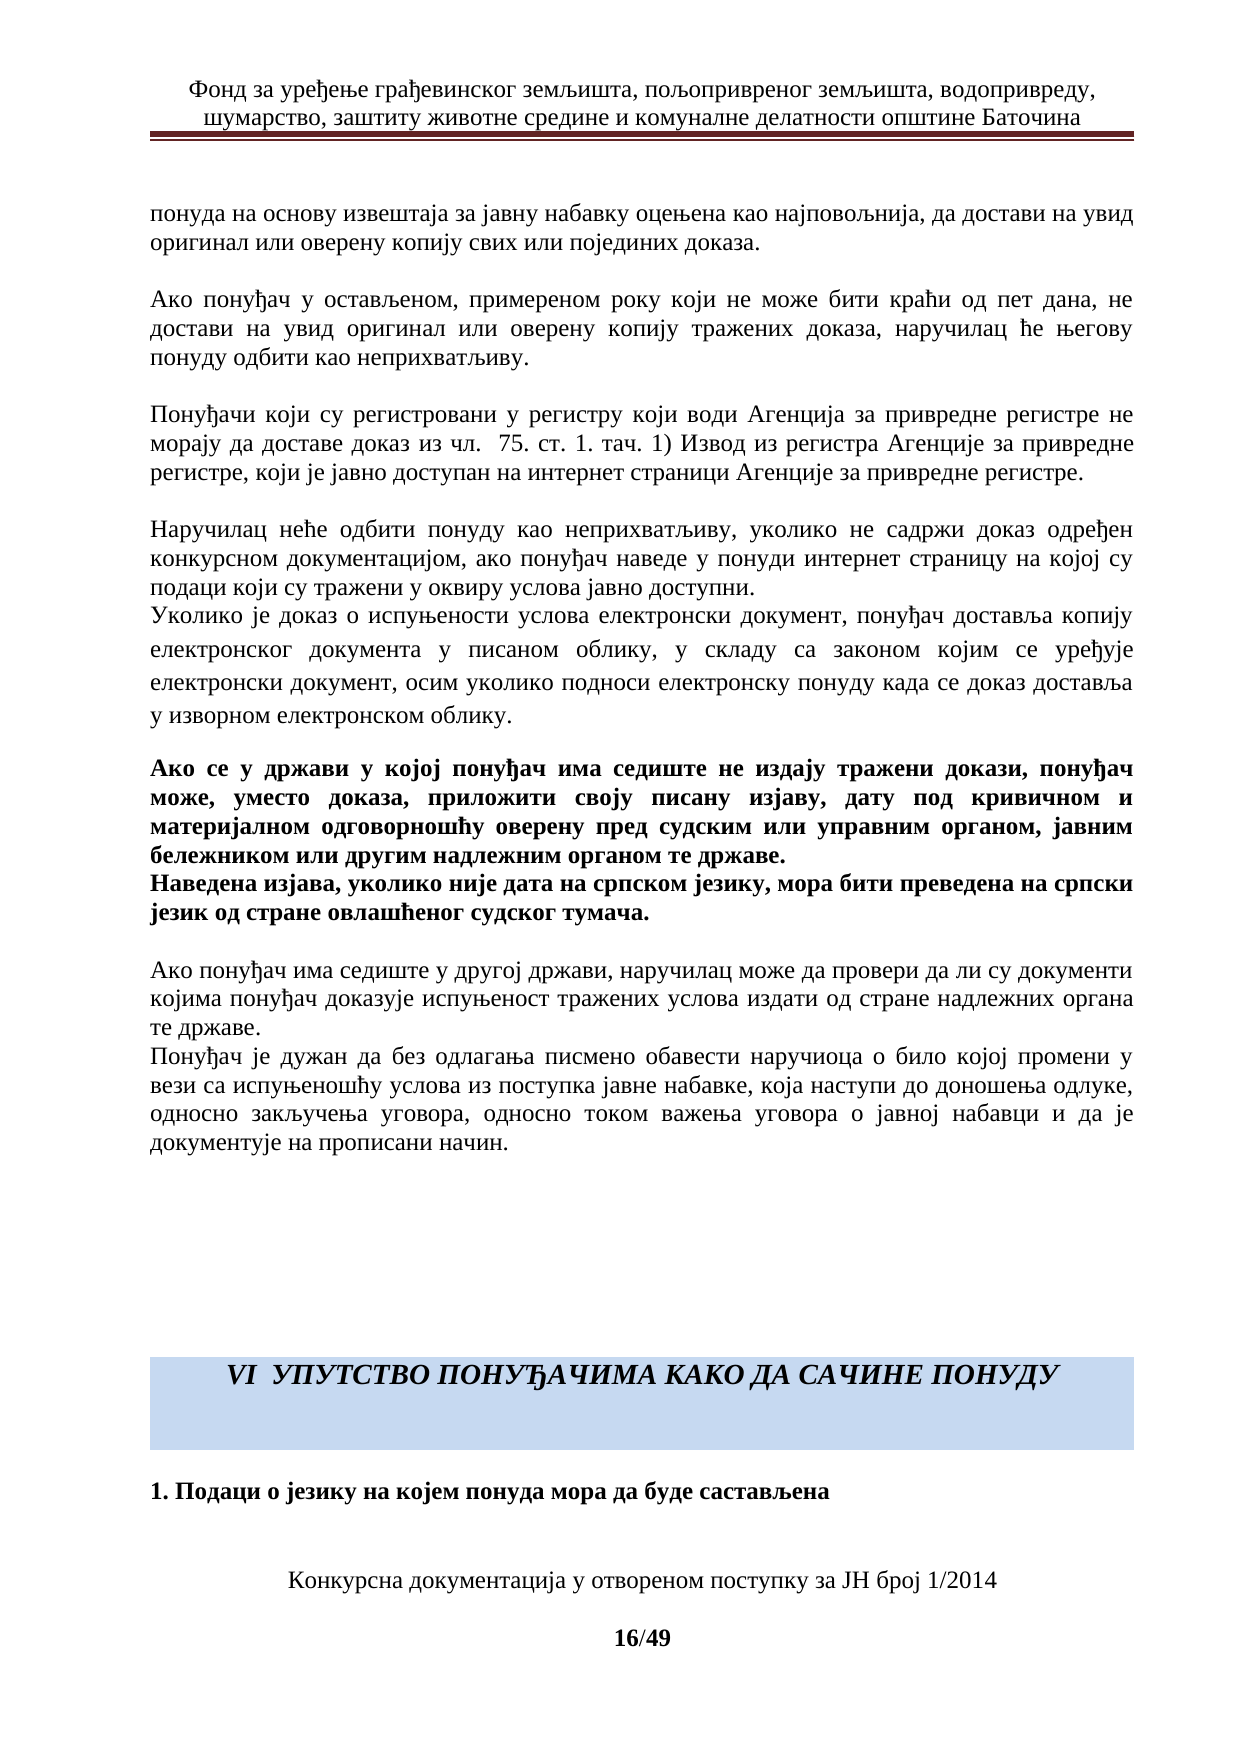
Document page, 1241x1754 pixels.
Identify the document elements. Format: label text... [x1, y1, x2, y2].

list Ако понуђач у остављеном, примереном року који не може бити краћи од пет дана, не достави на увид оригинал или оверену копију тражених доказа, наручилац ће његову понуду одбити као неприхватљиву. [150, 284, 1134, 371]
list Наведена изјава, уколико није дата на српском језику, мора бити преведена на српски језик од стране овлашћеног судског тумача. [150, 868, 1134, 926]
text Уколико је доказ о испуњености услова електронски документ, понуђач доставља копију електронског документа у писаном облику, у складу са законом којим се уређује електронски документ, осим уколико подноси електронску понуду када се доказ доставља у изворном електронском облику. [150, 601, 1134, 728]
list Наручилац неће одбити понуду као неприхватљиву, уколико не садржи доказ одређен конкурсном документацијом, ако понуђач наведе у понуди интернет страницу на којој су подаци који су тражени у оквиру услова јавно доступни. [150, 514, 1134, 601]
list Понуђачи који су регистровани у регистру који води Агенција за привредне регистре не морају да доставе доказ из чл. 75. ст. 1. тач. 1) Извод из регистра Агенције за привредне регистре, који је јавно доступан на интернет страници Агенције за привредне регистре. [150, 399, 1134, 486]
list Ако понуђач има седиште у другој држави, наручилац може да провери да ли су документи којима понуђач доказује испуњеност тражених услова издати од стране надлежних органа те државе. [150, 955, 1134, 1041]
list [150, 198, 1134, 256]
text VI УПУТСТВО ПОНУЂАЧИМА КАКО ДА САЧИНЕ ПОНУДУ [150, 1357, 1134, 1391]
text 1. Подаци о језику на којем понуда мора да буде састављена [150, 1476, 1134, 1505]
list Понуђач је дужан да без одлагања писмено обавести наручиоца о било којој промени у вези са испуњеношћу услова из поступка јавне набавке, која наступи до доношења одлуке, односно закључења уговора, односно током важења уговора о јавној набавци и да је документује на прописани начин. [150, 1041, 1134, 1156]
list Ако се у држави у којој понуђач има седиште не издају тражени докази, понуђач може, уместо доказа, приложити своју писану изјаву, дату под кривичном и материјалном одговорношћу оверену пред судским или управним органом, јавним бележником или другим надлежним органом те државе. [150, 753, 1134, 868]
